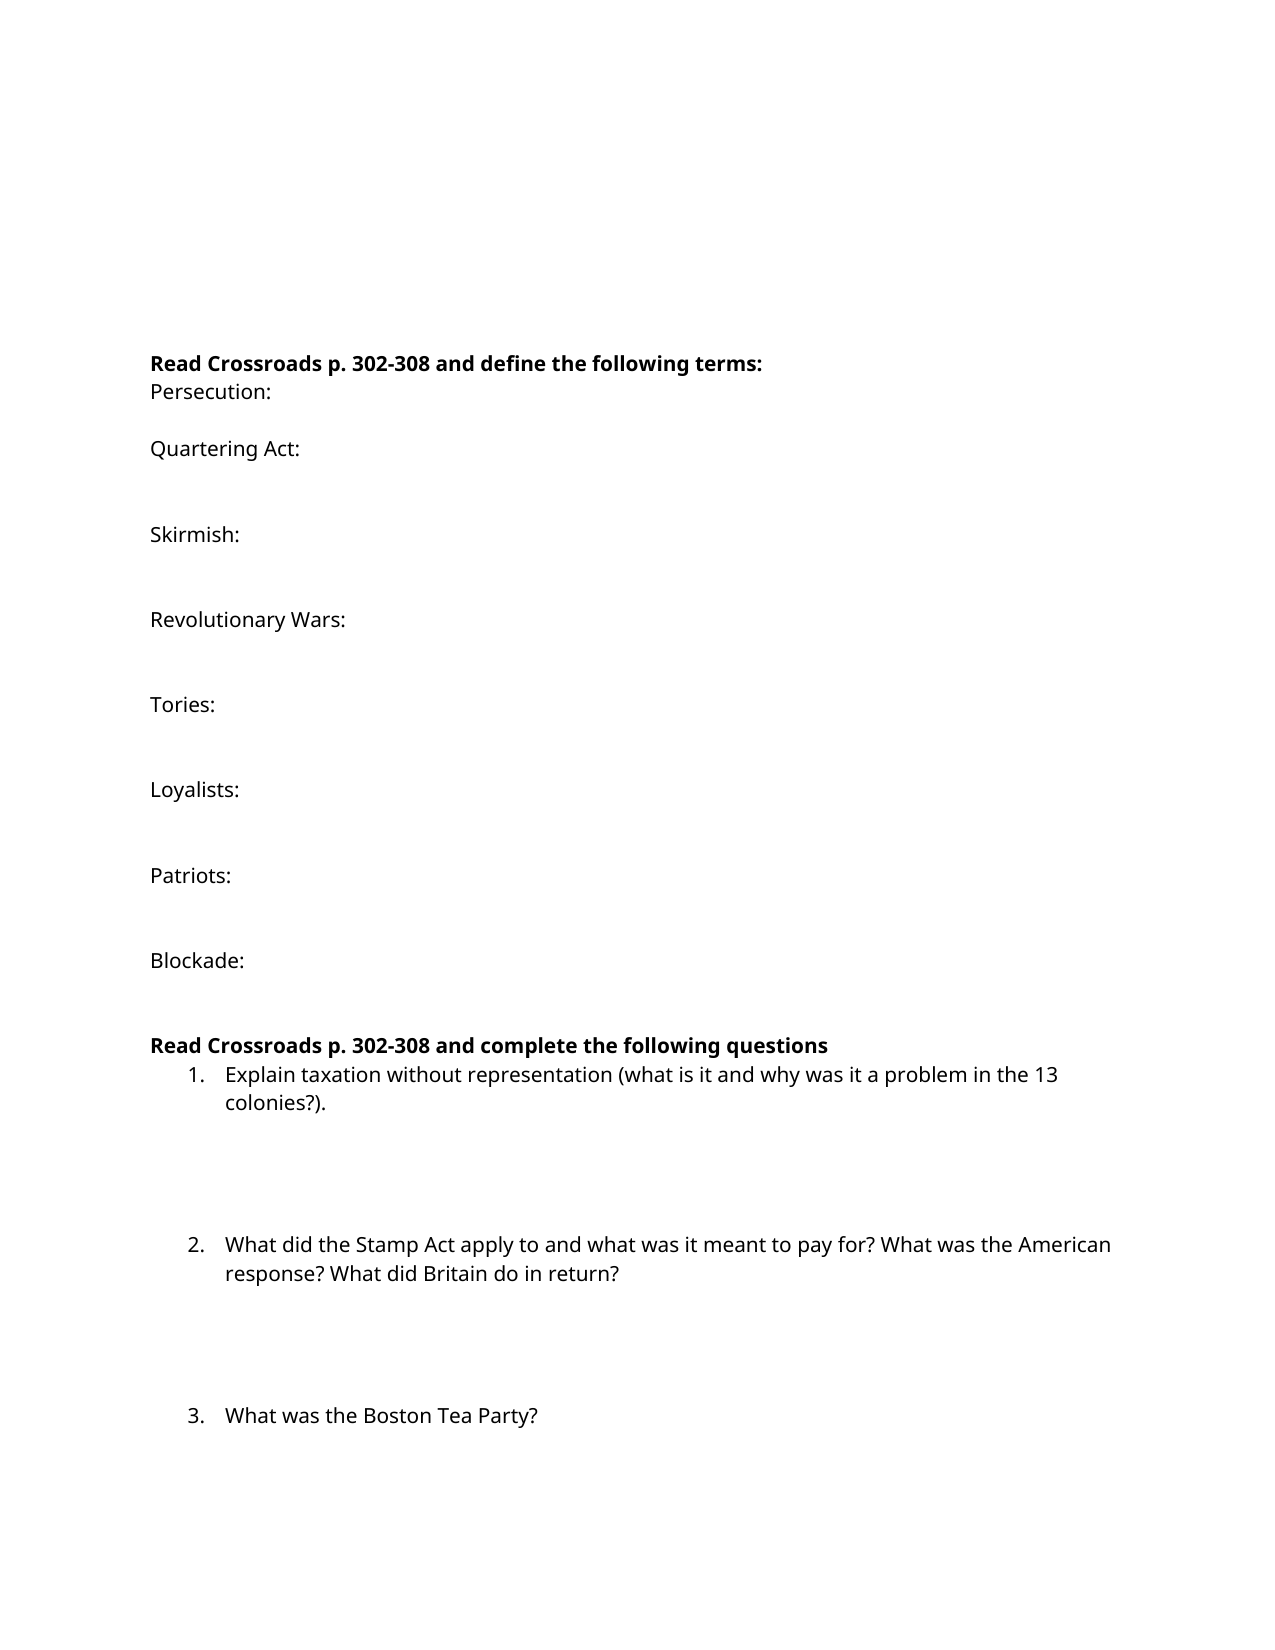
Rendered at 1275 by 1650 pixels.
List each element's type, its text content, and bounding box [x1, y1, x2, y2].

list What was the Boston Tea Party? [187, 1401, 1125, 1430]
text Loyalists: [150, 776, 1125, 804]
list Explain taxation without representation (what is it and why was it a problem in the 13 colonies?). [187, 1060, 1125, 1117]
text Patriots: [150, 861, 1125, 889]
text Persecution: [150, 377, 1125, 406]
list What did the Stamp Act apply to and what was it meant to pay for? What was the American response? What did Britain do in return? [187, 1231, 1125, 1287]
text Tories: [150, 690, 1125, 719]
text Revolutionary Wars: [150, 605, 1125, 633]
text Read Crossroads p. 302-308 and complete the following questions [150, 1032, 1125, 1060]
text Skirmish: [150, 520, 1125, 548]
text Read Crossroads p. 302-308 and define the following terms: [150, 349, 1125, 377]
text Quartering Act: [150, 434, 1125, 463]
text Blockade: [150, 946, 1125, 975]
